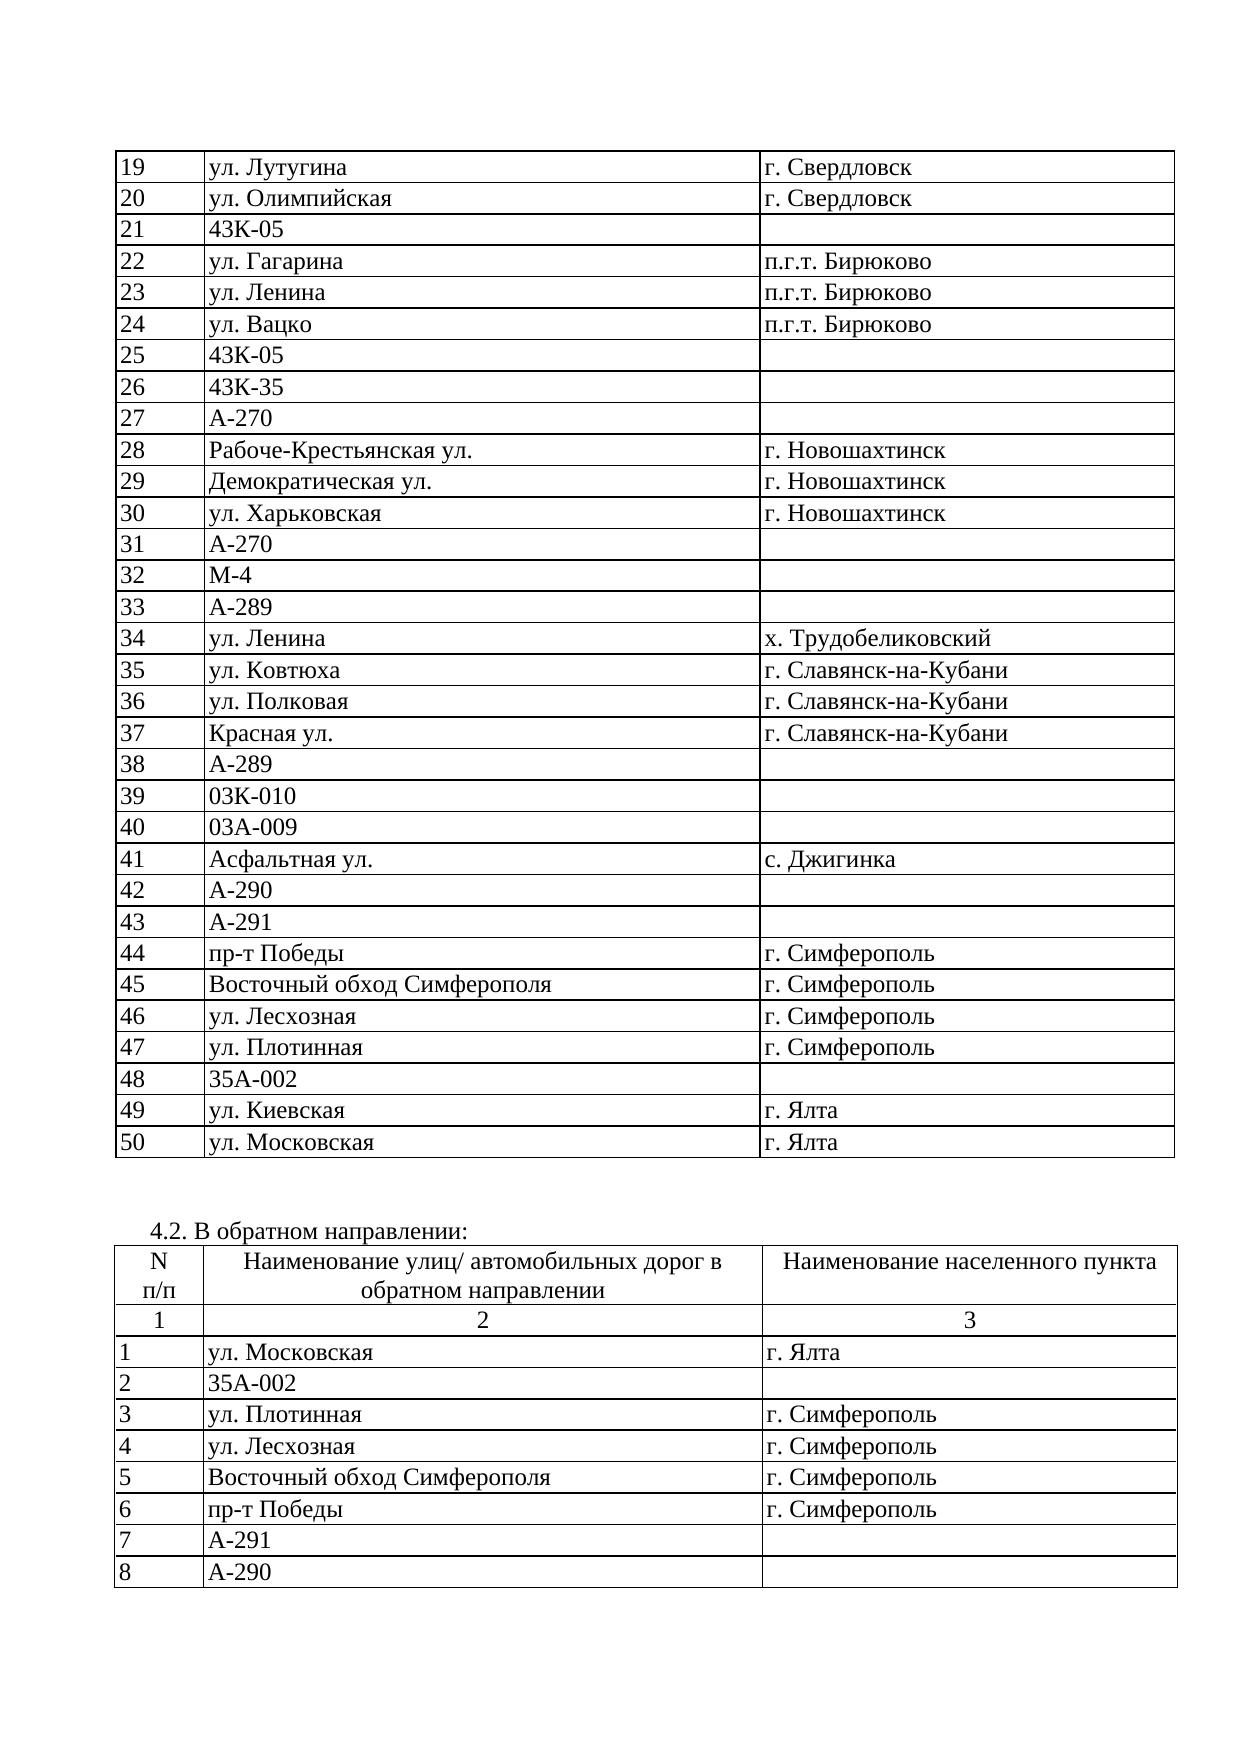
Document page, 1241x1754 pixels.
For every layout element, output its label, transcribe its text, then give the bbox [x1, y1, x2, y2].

table_cell пр-т Победы [204, 1494, 762, 1524]
table_cell 2 [204, 1305, 762, 1335]
table_cell г. Симферополь [763, 1492, 1177, 1524]
text 4.2. В обратном направлении: [150, 1216, 1090, 1244]
table_cell ул. Плотинная [205, 1032, 759, 1062]
table_cell [761, 592, 1174, 622]
table_cell ул. Ленина [205, 623, 759, 653]
table_cell [761, 812, 1174, 842]
table_cell г. Свердловск [761, 152, 1174, 181]
table_cell 25 [117, 340, 204, 370]
table_cell Рабоче-Крестьянская ул. [205, 435, 759, 464]
table_cell 4 [115, 1430, 203, 1461]
table_cell п.г.т. Бирюково [761, 246, 1174, 276]
table_cell Восточный обход Симферополя [205, 970, 759, 999]
table_cell с. Джигинка [761, 844, 1174, 873]
table_cell ул. Московская [205, 1127, 759, 1157]
table_cell [761, 907, 1174, 936]
table_cell 43 [117, 907, 204, 936]
table_cell 1 [115, 1305, 203, 1335]
table_cell г. Симферополь [761, 970, 1174, 999]
table_cell А-289 [205, 592, 759, 622]
table_cell 33 [117, 592, 204, 622]
table_cell А-289 [205, 749, 759, 779]
table_cell 26 [117, 372, 204, 402]
table_cell 5 [115, 1462, 203, 1492]
table_cell 20 [117, 183, 204, 213]
table_cell [761, 1064, 1174, 1094]
table_cell 43К-35 [205, 372, 759, 402]
table_cell 21 [117, 215, 204, 244]
table_cell г. Ялта [761, 1095, 1174, 1125]
table_cell п.г.т. Бирюково [761, 277, 1174, 307]
table_cell [761, 561, 1174, 590]
table_cell 35А-002 [204, 1368, 762, 1398]
table_cell 1 [115, 1336, 203, 1366]
table_cell 37 [117, 718, 204, 748]
table_cell ул. Московская [204, 1337, 762, 1366]
table_cell А-270 [205, 403, 759, 433]
table_cell 39 [117, 781, 204, 811]
table_cell 46 [117, 1001, 204, 1031]
table_cell г. Симферополь [761, 938, 1174, 968]
table_cell х. Трудобеликовский [761, 623, 1174, 653]
table_cell ул. Гагарина [205, 246, 759, 276]
table_cell г. Симферополь [761, 1001, 1174, 1031]
table_cell г. Славянск-на-Кубани [761, 718, 1174, 748]
table_cell 43К-05 [205, 340, 759, 370]
table_cell г. Свердловск [761, 183, 1174, 213]
table_cell [761, 340, 1174, 370]
table_cell 50 [117, 1127, 204, 1157]
table_cell А-291 [204, 1525, 762, 1555]
table_cell 3 [763, 1304, 1177, 1335]
table_cell 36 [117, 686, 204, 716]
table_cell пр-т Победы [205, 938, 759, 968]
table_cell г. Ялта [763, 1335, 1177, 1366]
table_cell ул. Вацко [205, 309, 759, 339]
table_cell 03К-010 [205, 781, 759, 811]
table_cell [761, 403, 1174, 433]
table_cell 40 [117, 812, 204, 842]
table_cell Демократическая ул. [205, 466, 759, 496]
table_cell 6 [115, 1493, 203, 1524]
table_header Наименование населенного пункта [763, 1246, 1177, 1303]
table_cell Восточный обход Симферополя [204, 1462, 762, 1492]
table_cell ул. Лесхозная [204, 1431, 762, 1461]
table_cell А-290 [204, 1557, 762, 1587]
table_cell 22 [117, 246, 204, 276]
table_cell 3 [115, 1399, 203, 1429]
table_header N п/п [115, 1246, 203, 1303]
table_cell 45 [117, 970, 204, 999]
table_cell г. Симферополь [763, 1429, 1177, 1461]
table_cell 41 [117, 844, 204, 873]
table_cell А-270 [205, 529, 759, 559]
table_cell 31 [117, 529, 204, 559]
table_cell ул. Лутугина [205, 152, 759, 181]
table_cell г. Симферополь [761, 1032, 1174, 1062]
table_cell 43К-05 [205, 215, 759, 244]
table_cell 8 [115, 1556, 203, 1587]
table_cell 19 [117, 152, 204, 181]
table_cell г. Новошахтинск [761, 435, 1174, 464]
table_cell ул. Лесхозная [205, 1001, 759, 1031]
table_cell А-291 [205, 907, 759, 936]
table_cell 48 [117, 1064, 204, 1094]
table_cell 24 [117, 309, 204, 339]
table_cell 27 [117, 403, 204, 433]
table_cell 35А-002 [205, 1064, 759, 1094]
table_cell г. Славянск-на-Кубани [761, 686, 1174, 716]
table_cell Асфальтная ул. [205, 844, 759, 873]
table_cell [761, 372, 1174, 402]
table_cell ул. Киевская [205, 1095, 759, 1125]
table_cell г. Симферополь [763, 1461, 1177, 1492]
table_cell ул. Олимпийская [205, 183, 759, 213]
table_cell [763, 1555, 1177, 1587]
table_cell п.г.т. Бирюково [761, 309, 1174, 339]
table_cell 47 [117, 1032, 204, 1062]
table_cell [761, 875, 1174, 905]
table_cell 28 [117, 435, 204, 464]
table_cell 03А-009 [205, 812, 759, 842]
table_cell ул. Полковая [205, 686, 759, 716]
table_cell г. Новошахтинск [761, 498, 1174, 527]
table_cell 29 [117, 466, 204, 496]
table_cell А-290 [205, 875, 759, 905]
table_cell г. Ялта [761, 1127, 1174, 1157]
table_cell [761, 781, 1174, 811]
table_cell г. Славянск-на-Кубани [761, 655, 1174, 685]
table_cell М-4 [205, 561, 759, 590]
table_cell 49 [117, 1095, 204, 1125]
table_cell [763, 1366, 1177, 1398]
table_cell [761, 215, 1174, 244]
table_cell 2 [115, 1368, 203, 1398]
table_cell [763, 1524, 1177, 1555]
table_cell 38 [117, 749, 204, 779]
table_cell г. Новошахтинск [761, 466, 1174, 496]
table_cell 30 [117, 498, 204, 527]
table_cell ул. Харьковская [205, 498, 759, 527]
table_cell Красная ул. [205, 718, 759, 748]
table_cell 32 [117, 561, 204, 590]
table_cell [761, 749, 1174, 779]
table_cell ул. Плотинная [204, 1400, 762, 1429]
table_cell г. Симферополь [763, 1398, 1177, 1429]
table_cell 7 [115, 1525, 203, 1555]
table_cell ул. Ковтюха [205, 655, 759, 685]
table_cell 35 [117, 655, 204, 685]
table_cell 42 [117, 875, 204, 905]
table_cell ул. Ленина [205, 277, 759, 307]
table_cell 23 [117, 277, 204, 307]
table_header Наименование улиц/ автомобильных дорог в обратном направлении [204, 1246, 762, 1303]
table_cell 44 [117, 938, 204, 968]
table_cell [761, 529, 1174, 559]
table_cell 34 [117, 623, 204, 653]
